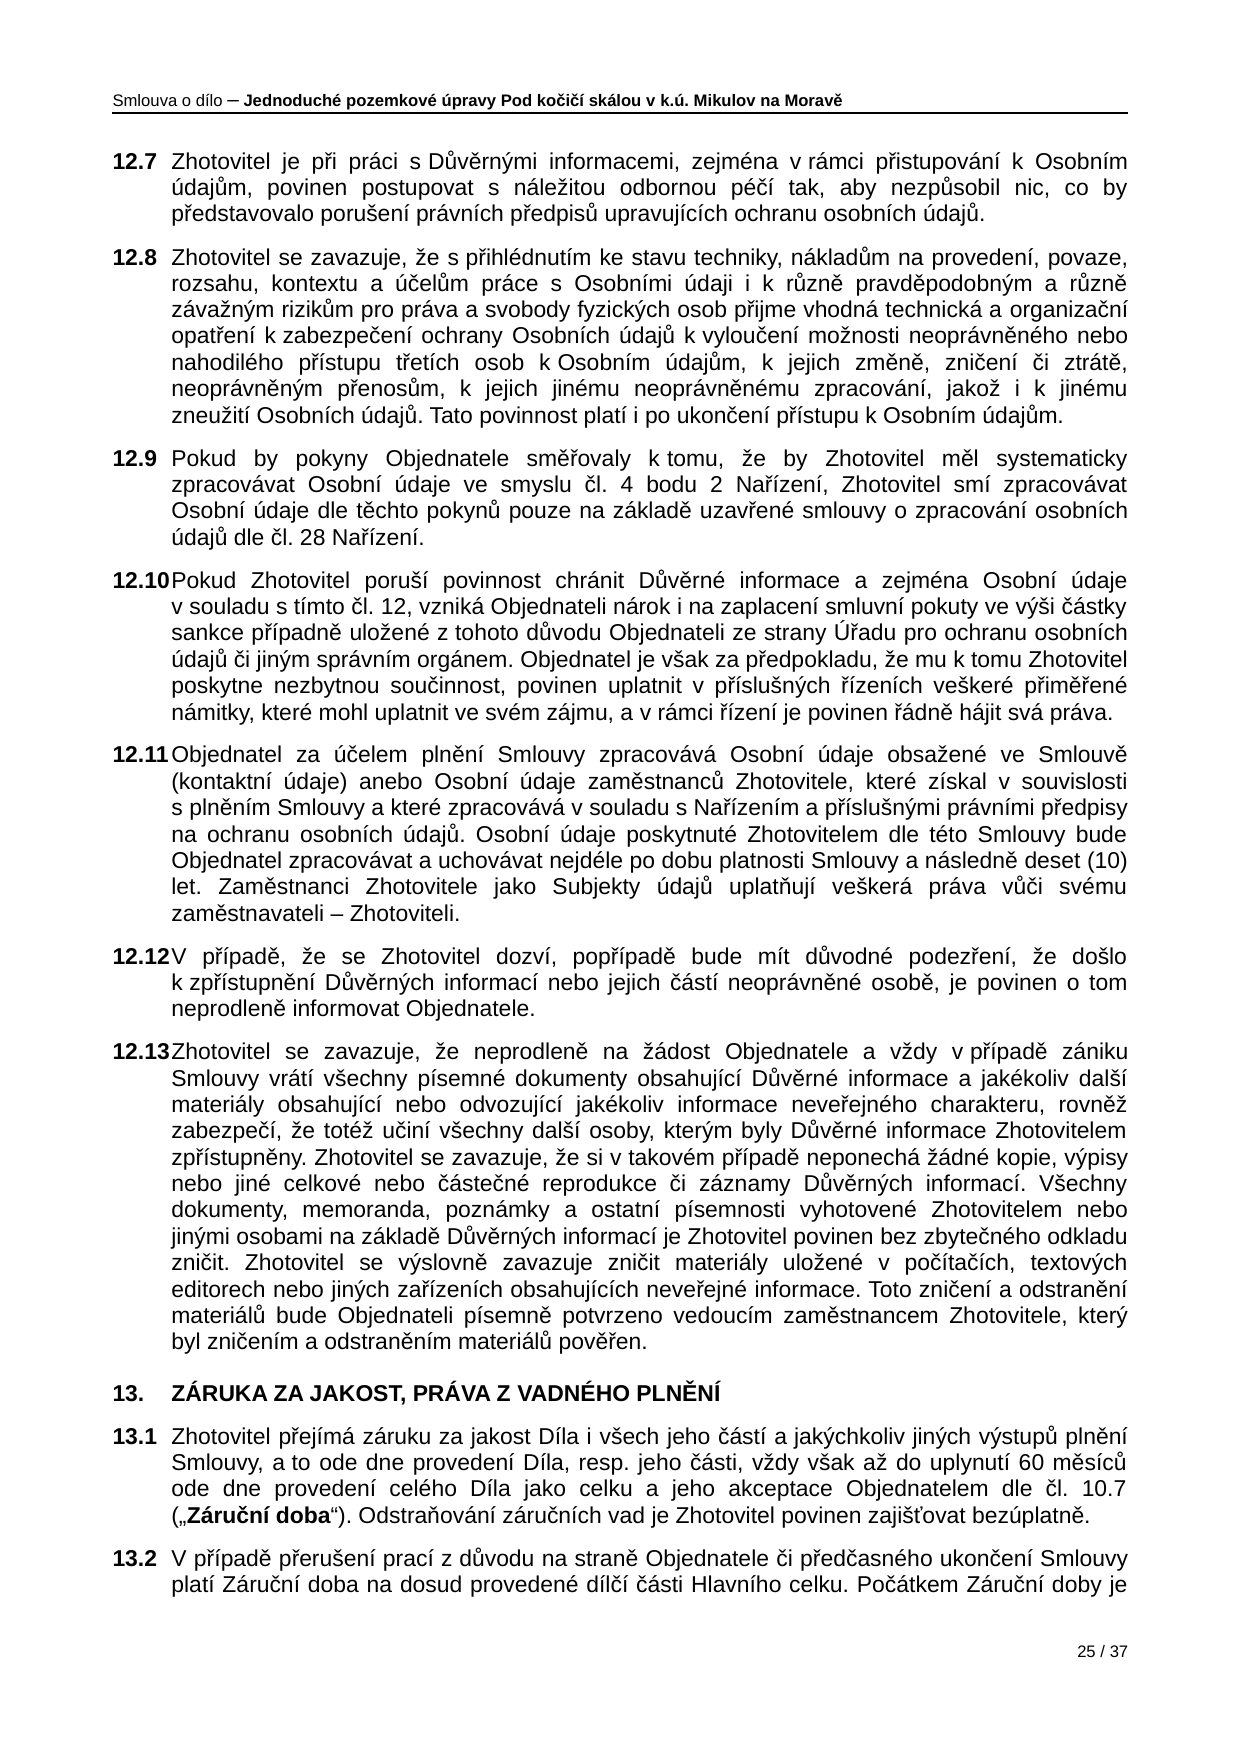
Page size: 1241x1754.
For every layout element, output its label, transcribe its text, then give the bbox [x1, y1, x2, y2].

text Pokud by pokyny Objednatele směřovaly k tomu, že by Zhotovitel měl systematicky zpracovávat Osobní údaje ve smyslu čl. 4 bodu 2 Nařízení, Zhotovitel smí zpracovávat Osobní údaje dle těchto pokynů pouze na základě uzavřené smlouvy o zpracování osobních údajů dle čl. 28 Nařízení. [112, 444, 1128, 550]
text Zhotovitel se zavazuje, že neprodleně na žádost Objednatele a vždy v případě zániku Smlouvy vrátí všechny písemné dokumenty obsahující Důvěrné informace a jakékoliv další materiály obsahující nebo odvozující jakékoliv informace neveřejného charakteru, rovněž zabezpečí, že totéž učiní všechny další osoby, kterým byly Důvěrné informace Zhotovitelem zpřístupněny. Zhotovitel se zavazuje, že si v takovém případě neponechá žádné kopie, výpisy nebo jiné celkové nebo částečné reprodukce či záznamy Důvěrných informací. Všechny dokumenty, memoranda, poznámky a ostatní písemnosti vyhotovené Zhotovitelem nebo jinými osobami na základě Důvěrných informací je Zhotovitel povinen bez zbytečného odkladu zničit. Zhotovitel se výslovně zavazuje zničit materiály uložené v počítačích, textových editorech nebo jiných zařízeních obsahujících neveřejné informace. Toto zničení a odstranění materiálů bude Objednateli písemně potvrzeno vedoucím zaměstnancem Zhotovitele, který byl zničením a odstraněním materiálů pověřen. [112, 1038, 1128, 1354]
text Zhotovitel se zavazuje, že s přihlédnutím ke stavu techniky, nákladům na provedení, povaze, rozsahu, kontextu a účelům práce s Osobními údaji i k různě pravděpodobným a různě závažným rizikům pro práva a svobody fyzických osob přijme vhodná technická a organizační opatření k zabezpečení ochrany Osobních údajů k vyloučení možnosti neoprávněného nebo nahodilého přístupu třetích osob k Osobním údajům, k jejich změně, zničení či ztrátě, neoprávněným přenosům, k jejich jinému neoprávněnému zpracování, jakož i k jinému zneužití Osobních údajů. Tato povinnost platí i po ukončení přístupu k Osobním údajům. [112, 243, 1128, 428]
text Pokud Zhotovitel poruší povinnost chránit Důvěrné informace a zejména Osobní údaje v souladu s tímto čl. 12, vzniká Objednateli nárok i na zaplacení smluvní pokuty ve výši částky sankce případně uložené z tohoto důvodu Objednateli ze strany Úřadu pro ochranu osobních údajů či jiným správním orgánem. Objednatel je však za předpokladu, že mu k tomu Zhotovitel poskytne nezbytnou součinnost, povinen uplatnit v příslušných řízeních veškeré přiměřené námitky, které mohl uplatnit ve svém zájmu, a v rámci řízení je povinen řádně hájit svá práva. [112, 567, 1128, 725]
text Zhotovitel přejímá záruku za jakost Díla i všech jeho částí a jakýchkoliv jiných výstupů plnění Smlouvy, a to ode dne provedení Díla, resp. jeho části, vždy však až do uplynutí 60 měsíců ode dne provedení celého Díla jako celku a jeho akceptace Objednatelem dle čl. 10.7 („Záruční doba“). Odstraňování záručních vad je Zhotovitel povinen zajišťovat bezúplatně. [112, 1423, 1128, 1528]
text V případě, že se Zhotovitel dozví, popřípadě bude mít důvodné podezření, že došlo k zpřístupnění Důvěrných informací nebo jejich částí neoprávněné osobě, je povinen o tom neprodleně informovat Objednatele. [112, 943, 1128, 1022]
text Zhotovitel je při práci s Důvěrnými informacemi, zejména v rámci přistupování k Osobním údajům, povinen postupovat s náležitou odbornou péčí tak, aby nezpůsobil nic, co by představovalo porušení právních předpisů upravujících ochranu osobních údajů. [112, 148, 1128, 227]
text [112, 1545, 1128, 1597]
text Objednatel za účelem plnění Smlouvy zpracovává Osobní údaje obsažené ve Smlouvě (kontaktní údaje) anebo Osobní údaje zaměstnanců Zhotovitele, které získal v souvislosti s plněním Smlouvy a které zpracovává v souladu s Nařízením a příslušnými právními předpisy na ochranu osobních údajů. Osobní údaje poskytnuté Zhotovitelem dle této Smlouvy bude Objednatel zpracovávat a uchovávat nejdéle po dobu platnosti Smlouvy a následně deset (10) let. Zaměstnanci Zhotovitele jako Subjekty údajů uplatňují veškerá práva vůči svému zaměstnavateli – Zhotoviteli. [112, 741, 1128, 926]
text Záruka za jakost, práva z vadného plnění [112, 1379, 1128, 1406]
